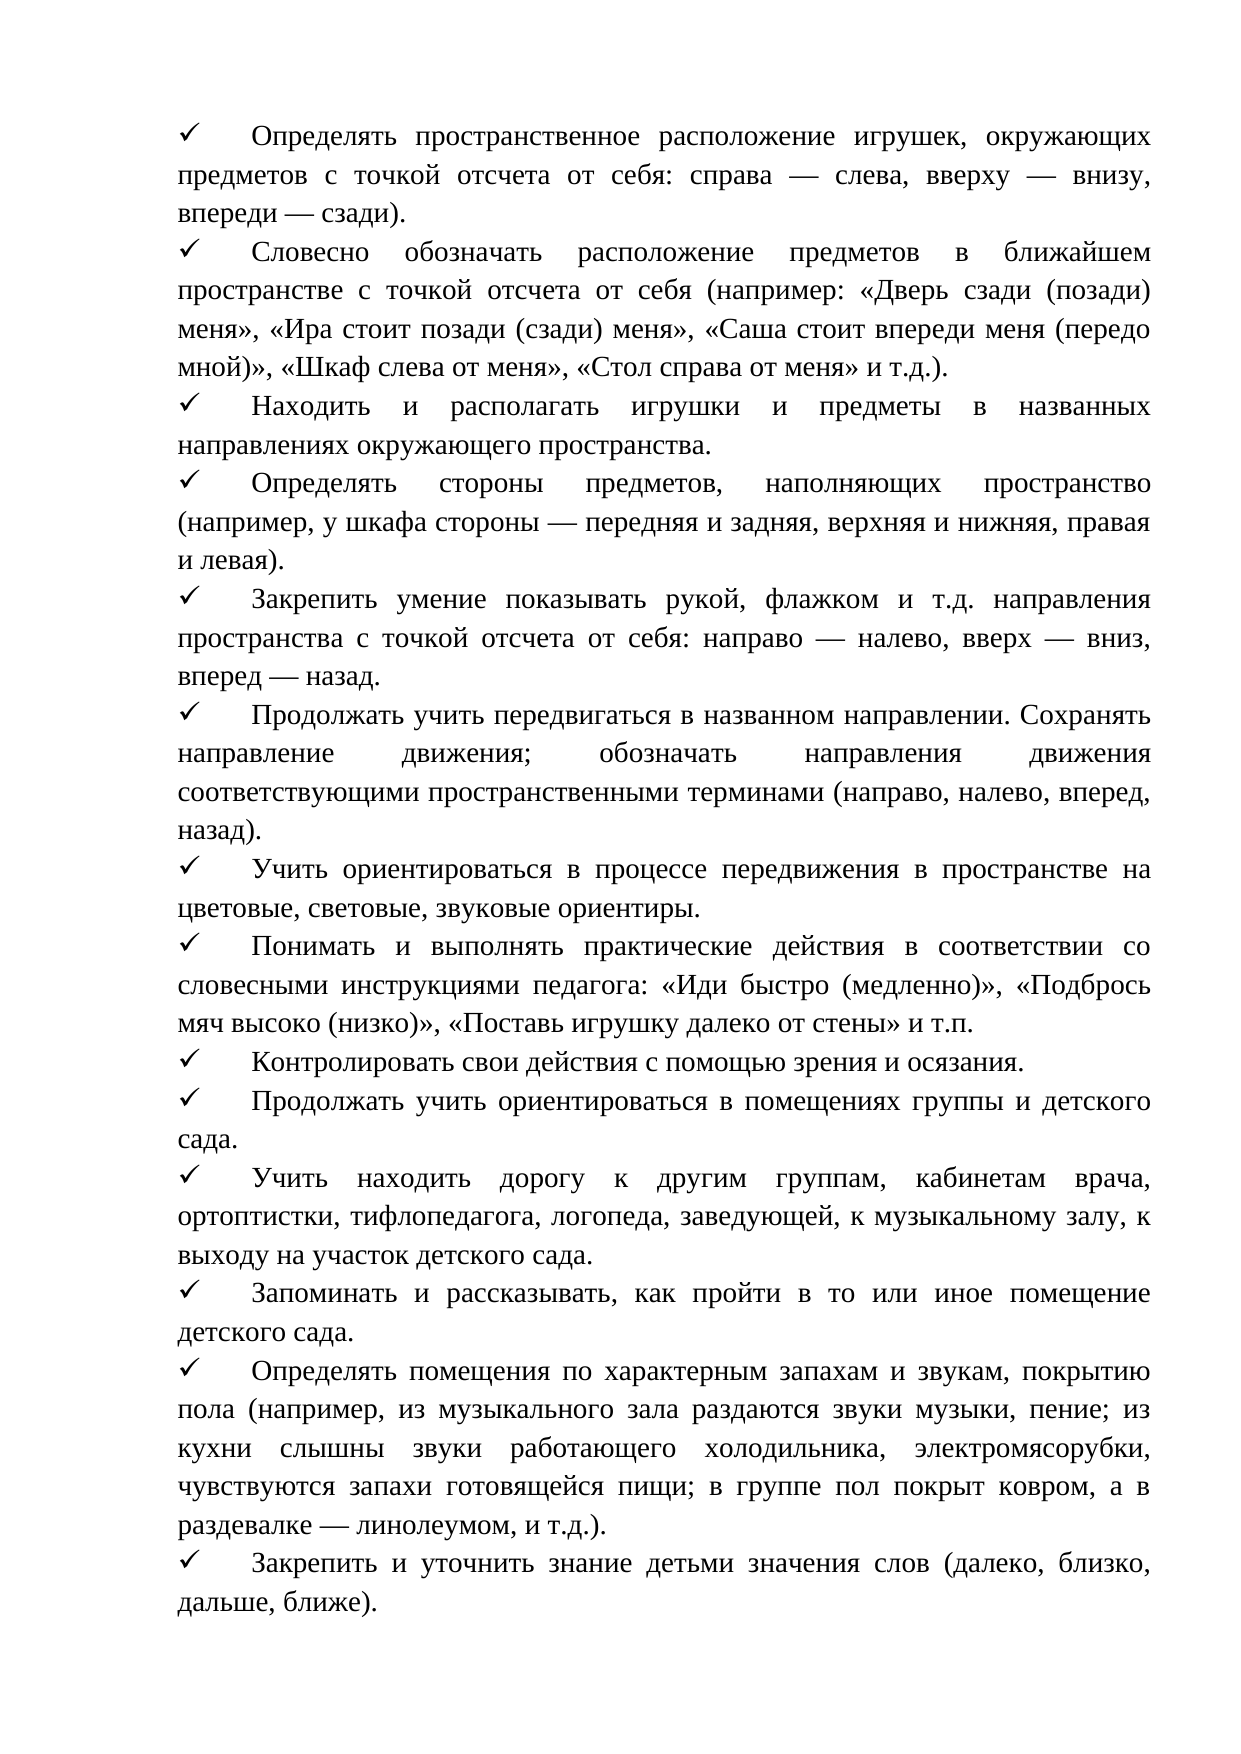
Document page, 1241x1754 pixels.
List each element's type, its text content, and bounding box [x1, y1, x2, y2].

list Находить и располагать игрушки и предметы в названных направлениях окружающего пространства. [177, 388, 1152, 460]
list Определять пространственное расположение игрушек, окружающих предметов с точкой отсчета от себя: справа — слева, вверху — внизу, впереди — сзади). [177, 118, 1152, 229]
list Закрепить умение показывать рукой, флажком и т.д. направления пространства с точкой отсчета от себя: направо — налево, вверх — вниз, вперед — назад. [177, 581, 1152, 692]
list Продолжать учить ориентироваться в помещениях группы и детского сада. [177, 1083, 1152, 1155]
list Контролировать свои действия с помощью зрения и осязания. [177, 1044, 1152, 1078]
list Определять помещения по характерным запахам и звукам, покрытию пола (например, из музыкального зала раздаются звуки музыки, пение; из кухни слышны звуки работающего холодильника, электромясорубки, чувствуются запахи готовящейся пищи; в группе пол покрыт ковром, а в раздевалке — линолеумом, и т.д.). [177, 1353, 1152, 1541]
list Продолжать учить передвигаться в названном направлении. Сохранять направление движения; обозначать направления движения соответствующими пространственными терминами (направо, налево, вперед, назад). [177, 697, 1152, 846]
list Закрепить и уточнить знание детьми значения слов (далеко, близко, дальше, ближе). [177, 1546, 1152, 1618]
list Учить находить дорогу к другим группам, кабинетам врача, ортоптистки, тифлопедагога, логопеда, заведующей, к музыкальному залу, к выходу на участок детского сада. [177, 1160, 1152, 1271]
list Учить ориентироваться в процессе передвижения в пространстве на цветовые, световые, звуковые ориентиры. [177, 851, 1152, 923]
list Понимать и выполнять практические действия в соответствии со словесными инструкциями педагога: «Иди быстро (медленно)», «Подбрось мяч высоко (низко)», «Поставь игрушку далеко от стены» и т.п. [177, 928, 1152, 1039]
list Запоминать и рассказывать, как пройти в то или иное помещение детского сада. [177, 1276, 1152, 1348]
list Определять стороны предметов, наполняющих пространство (например, у шкафа стороны — передняя и задняя, верхняя и нижняя, правая и левая). [177, 465, 1152, 576]
list Словесно обозначать расположение предметов в ближайшем пространстве с точкой отсчета от себя (например: «Дверь сзади (позади) меня», «Ира стоит позади (сзади) меня», «Саша стоит впереди меня (передо мной)», «Шкаф слева от меня», «Стол справа от меня» и т.д.). [177, 234, 1152, 383]
